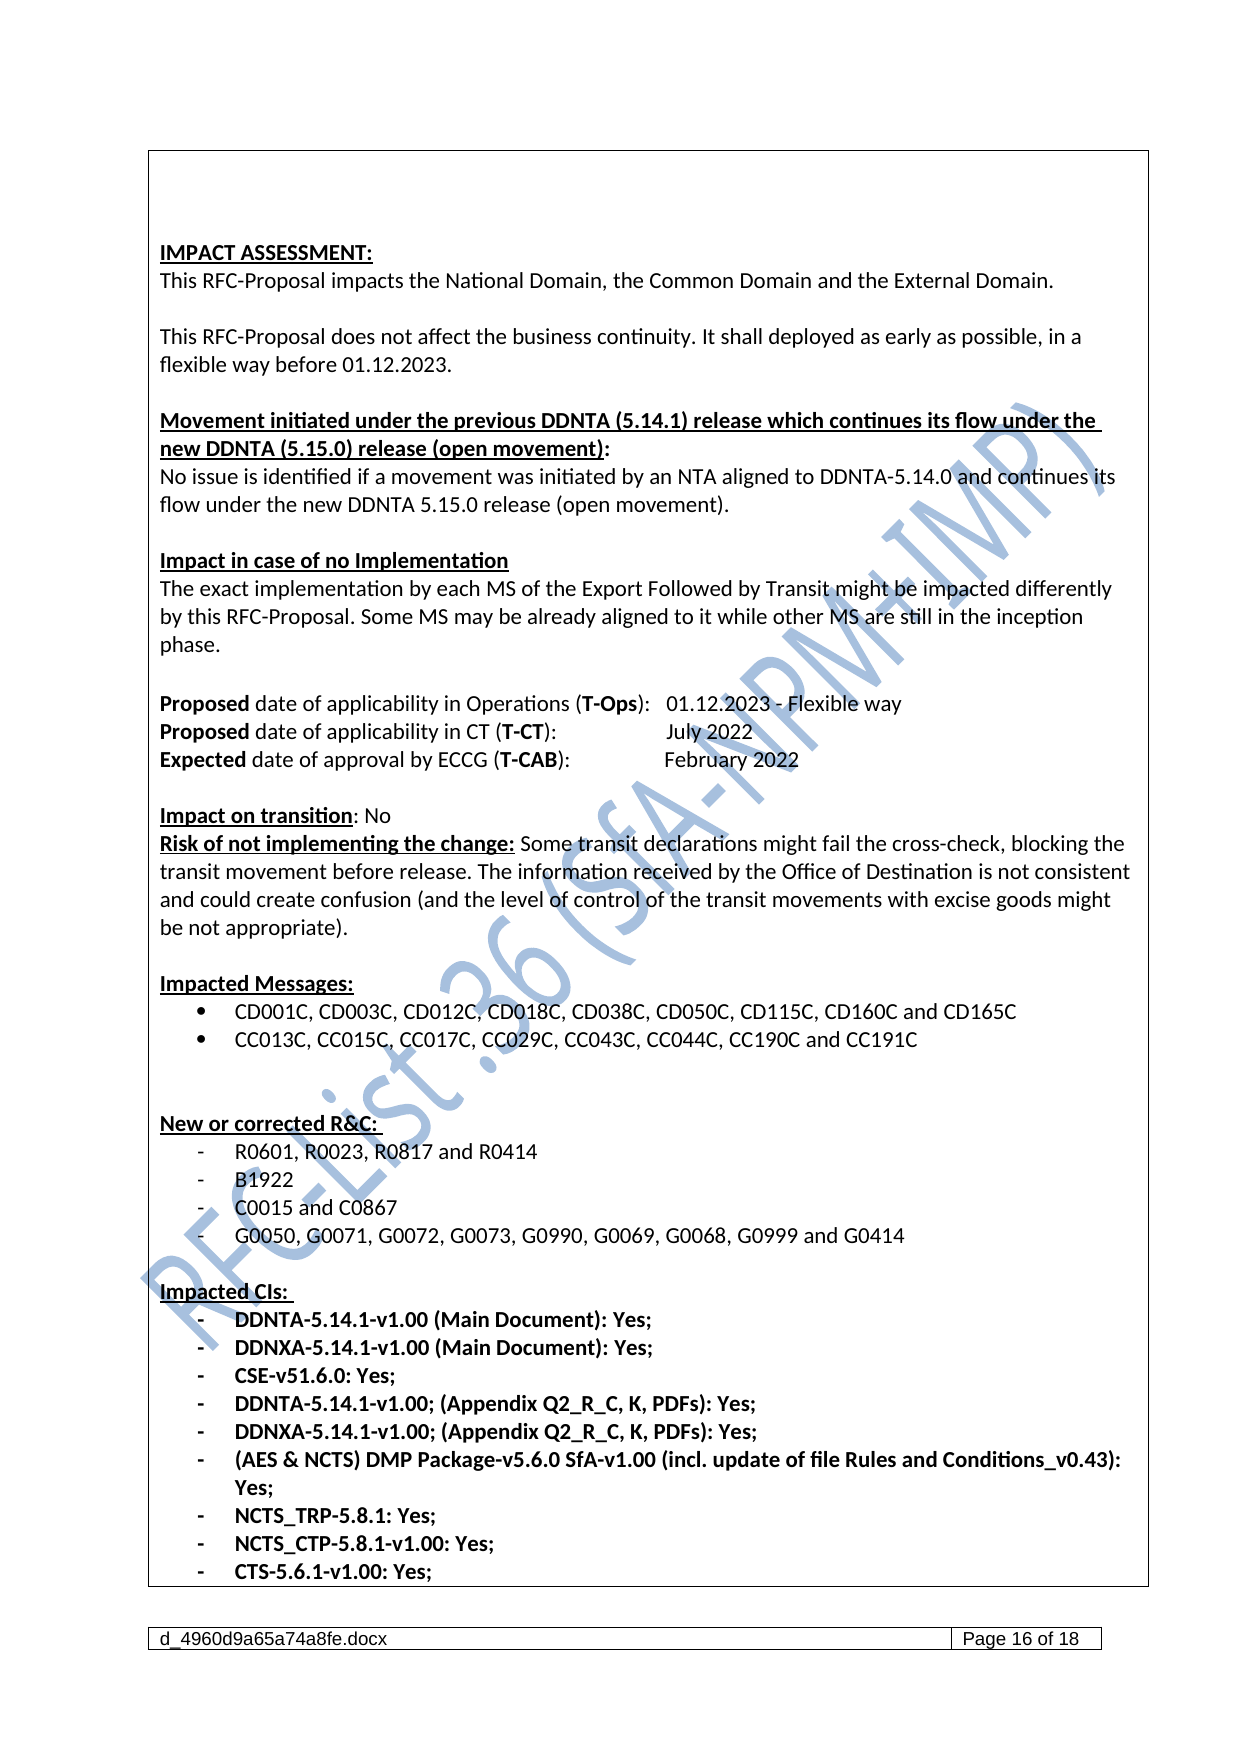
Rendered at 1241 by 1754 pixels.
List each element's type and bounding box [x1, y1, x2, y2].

table_header [149, 151, 1148, 1586]
